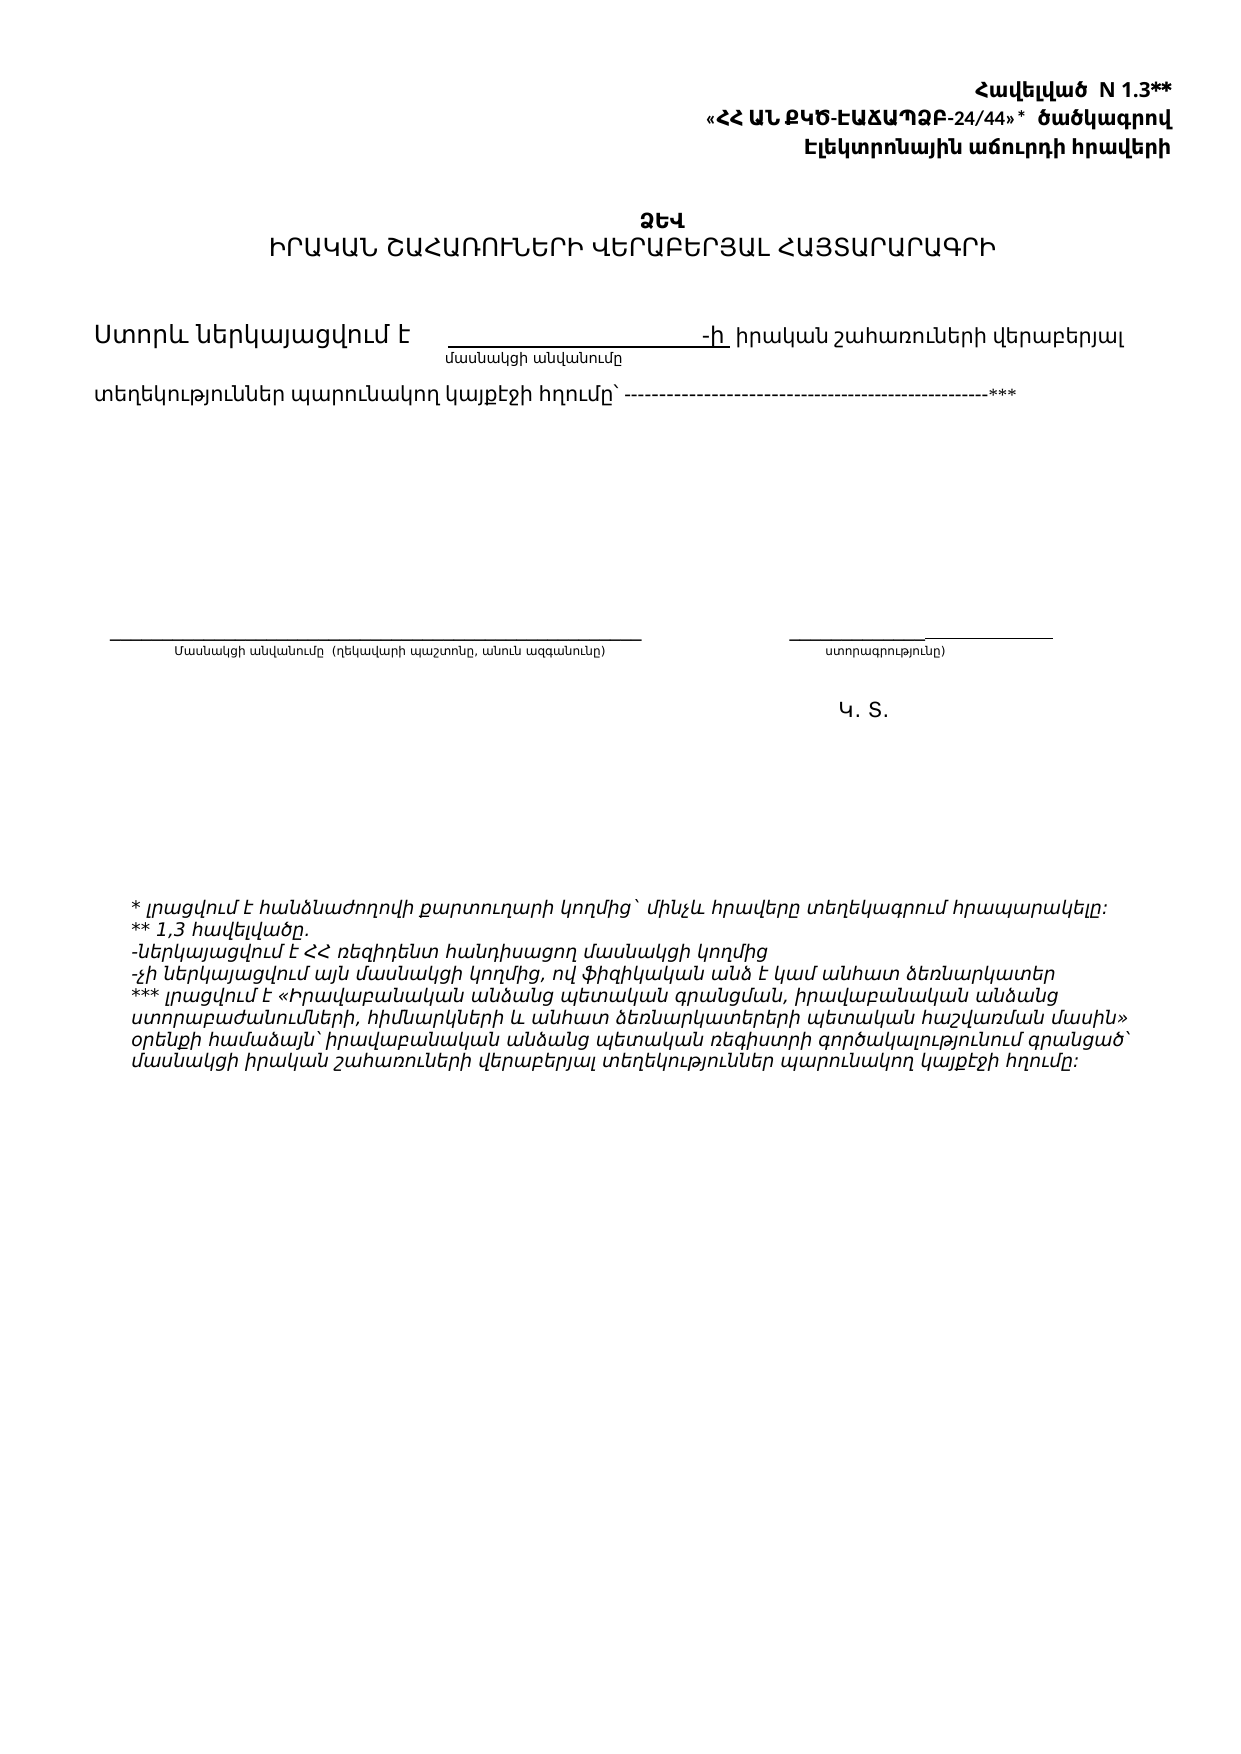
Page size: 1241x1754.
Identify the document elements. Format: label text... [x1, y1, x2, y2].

text * լրացվում է հանձնաժողովի քարտուղարի կողմից` մինչև հրավերը տեղեկագրում հրապարակելը: [131, 897, 1171, 919]
text -չի ներկայացվում այն մասնակցի կողմից, ով ֆիզիկական անձ է կամ անհատ ձեռնարկատեր [131, 963, 1171, 985]
text ___________________________________________________ _____________ Մասնակցի անվանումը (ղեկավարի պաշտոնը, անուն ազգանունը) ստորագրությունը) [94, 617, 1171, 669]
text Կ. Տ. [94, 698, 1171, 722]
text ԻՐԱԿԱՆ ՇԱՀԱՌՈՒՆԵՐԻ ՎԵՐԱԲԵՐՅԱԼ ՀԱՅՏԱՐԱՐԱԳՐԻ [94, 233, 1171, 262]
text -ներկայացվում է ՀՀ ռեզիդենտ հանդիսացող մասնակցի կողմից [131, 941, 1171, 963]
text «ՀՀ ԱՆ ՔԿԾ-ԷԱՃԱՊՁԲ-24/44»* ծածկագրով [94, 103, 1171, 132]
text Ստորև ներկայացվում է -ի իրական շահառուների վերաբերյալ [94, 321, 1171, 350]
text տեղեկություններ պարունակող կայքէջի հղումը՝ ----------------------------------------------------*** [94, 379, 1171, 408]
text *** լրացվում է «Իրավաբանական անձանց պետական գրանցման, իրավաբանական անձանց ստորաբաժանումների, հիմնարկների և անհատ ձեռնարկատերերի պետական հաշվառման մասին» օրենքի համաձայն՝ իրավաբանական անձանց պետական ռեգիստրի գործակալությունում գրանցած՝ մասնակցի իրական շահառուների վերաբերյալ տեղեկություններ պարունակող կայքէջի հղումը: [131, 985, 1171, 1072]
text Հավելված N 1.3** [94, 75, 1171, 103]
text ** 1,3 հավելվածը․ [131, 919, 1171, 941]
text մասնակցի անվանումը [94, 350, 1171, 379]
text ՁԵՎ [94, 209, 1171, 233]
text Էլեկտրոնային աճուրդի հրավերի [94, 132, 1171, 160]
